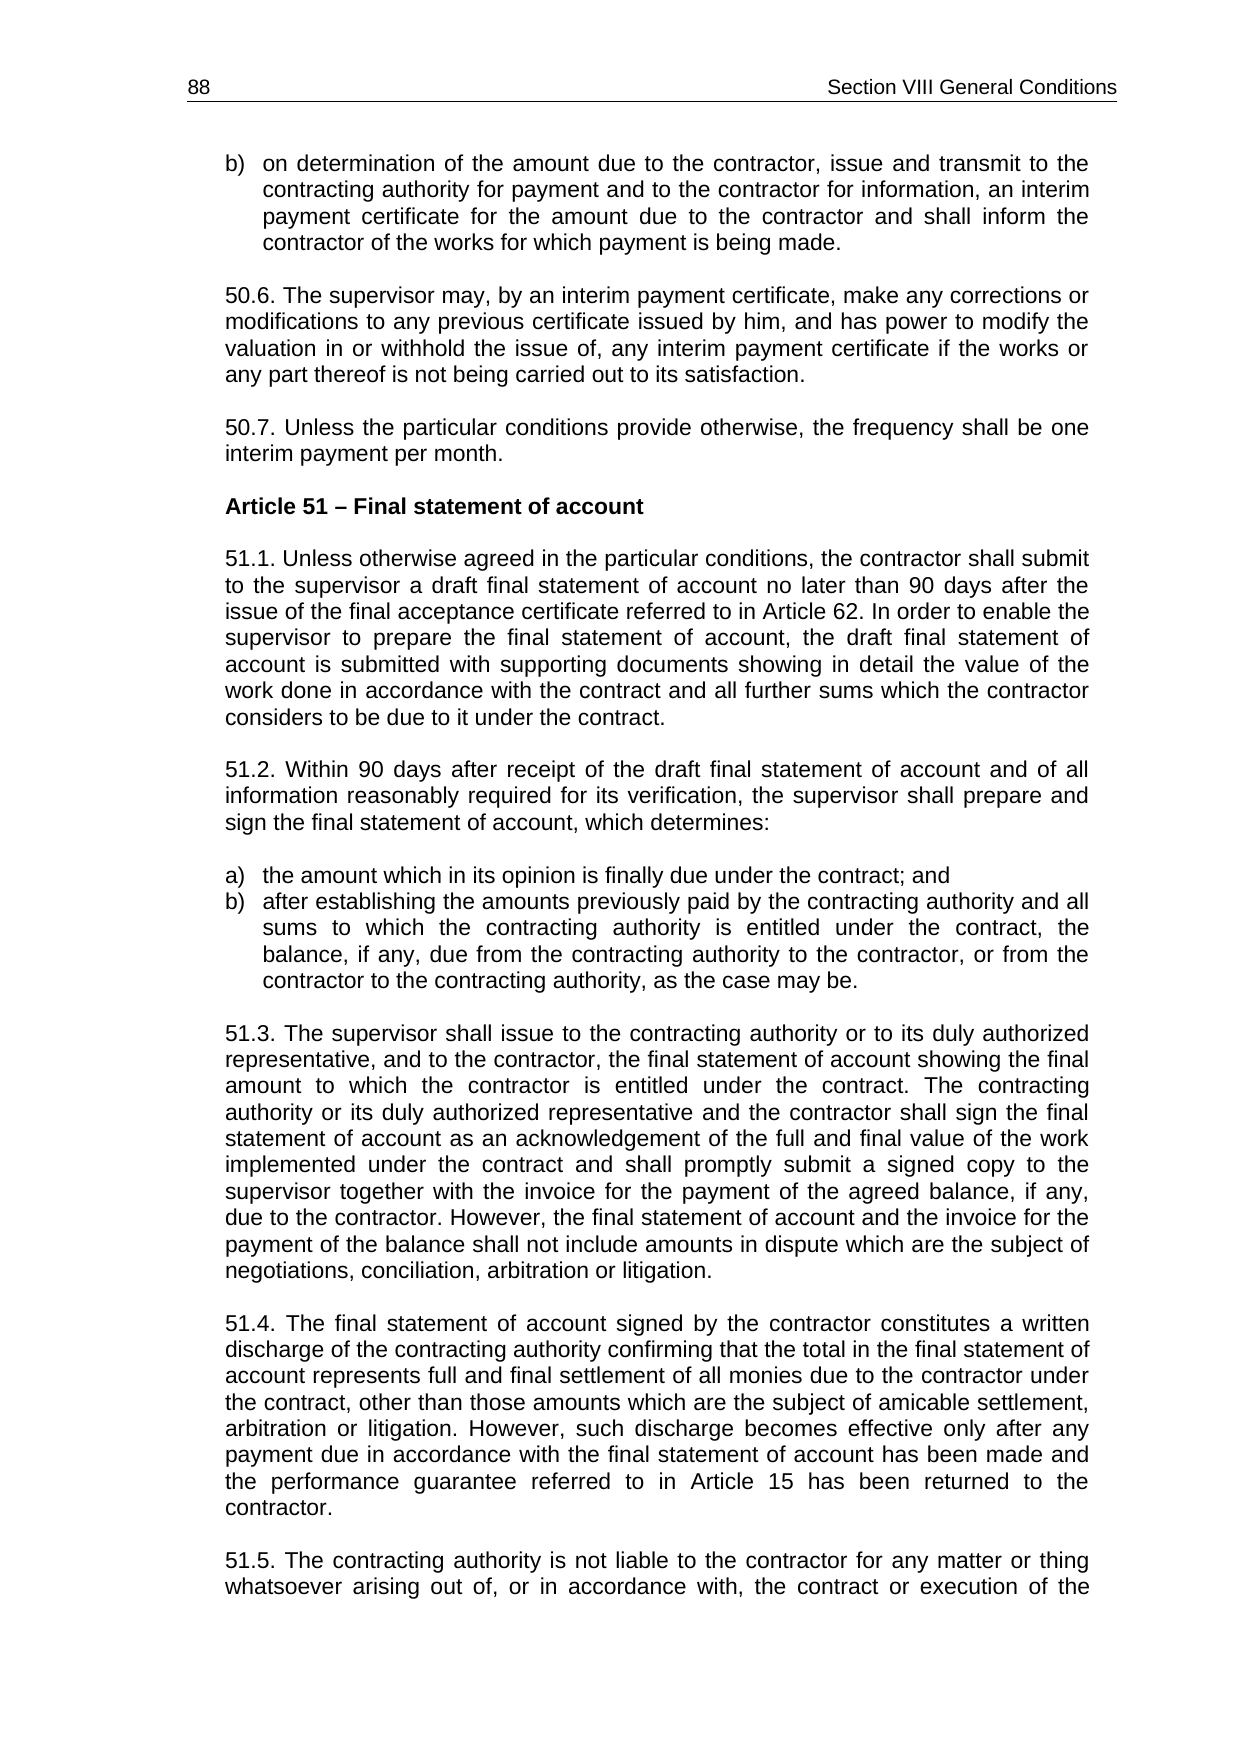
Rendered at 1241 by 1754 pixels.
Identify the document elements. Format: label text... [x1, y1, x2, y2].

list the amount which in its opinion is finally due under the contract; and [225, 862, 1090, 888]
text 51.1. Unless otherwise agreed in the particular conditions, the contractor shall submit to the supervisor a draft final statement of account no later than 90 days after the issue of the final acceptance certificate referred to in Article 62. In order to enable the supervisor to prepare the final statement of account, the draft final statement of account is submitted with supporting documents showing in detail the value of the work done in accordance with the contract and all further sums which the contractor considers to be due to it under the contract. [225, 545, 1090, 730]
text 51.3. The supervisor shall issue to the contracting authority or to its duly authorized representative, and to the contractor, the final statement of account showing the final amount to which the contractor is entitled under the contract. The contracting authority or its duly authorized representative and the contractor shall sign the final statement of account as an acknowledgement of the full and final value of the work implemented under the contract and shall promptly submit a signed copy to the supervisor together with the invoice for the payment of the agreed balance, if any, due to the contractor. However, the final statement of account and the invoice for the payment of the balance shall not include amounts in dispute which are the subject of negotiations, conciliation, arbitration or litigation. [225, 1020, 1090, 1283]
text Article 51 – Final statement of account [225, 493, 1090, 519]
text 51.2. Within 90 days after receipt of the draft final statement of account and of all information reasonably required for its verification, the supervisor shall prepare and sign the final statement of account, which determines: [225, 756, 1090, 835]
list after establishing the amounts previously paid by the contracting authority and all sums to which the contracting authority is entitled under the contract, the balance, if any, due from the contracting authority to the contractor, or from the contractor to the contracting authority, as the case may be. [225, 888, 1090, 993]
list on determination of the amount due to the contractor, issue and transmit to the contracting authority for payment and to the contractor for information, an interim payment certificate for the amount due to the contractor and shall inform the contractor of the works for which payment is being made. [225, 150, 1090, 255]
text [225, 1547, 1090, 1599]
text 51.4. The final statement of account signed by the contractor constitutes a written discharge of the contracting authority confirming that the total in the final statement of account represents full and final settlement of all monies due to the contractor under the contract, other than those amounts which are the subject of amicable settlement, arbitration or litigation. However, such discharge becomes effective only after any payment due in accordance with the final statement of account has been made and the performance guarantee referred to in Article 15 has been returned to the contractor. [225, 1309, 1090, 1520]
text 50.7. Unless the particular conditions provide otherwise, the frequency shall be one interim payment per month. [225, 413, 1090, 466]
text 50.6. The supervisor may, by an interim payment certificate, make any corrections or modifications to any previous certificate issued by him, and has power to modify the valuation in or withhold the issue of, any interim payment certificate if the works or any part thereof is not being carried out to its satisfaction. [225, 282, 1090, 387]
